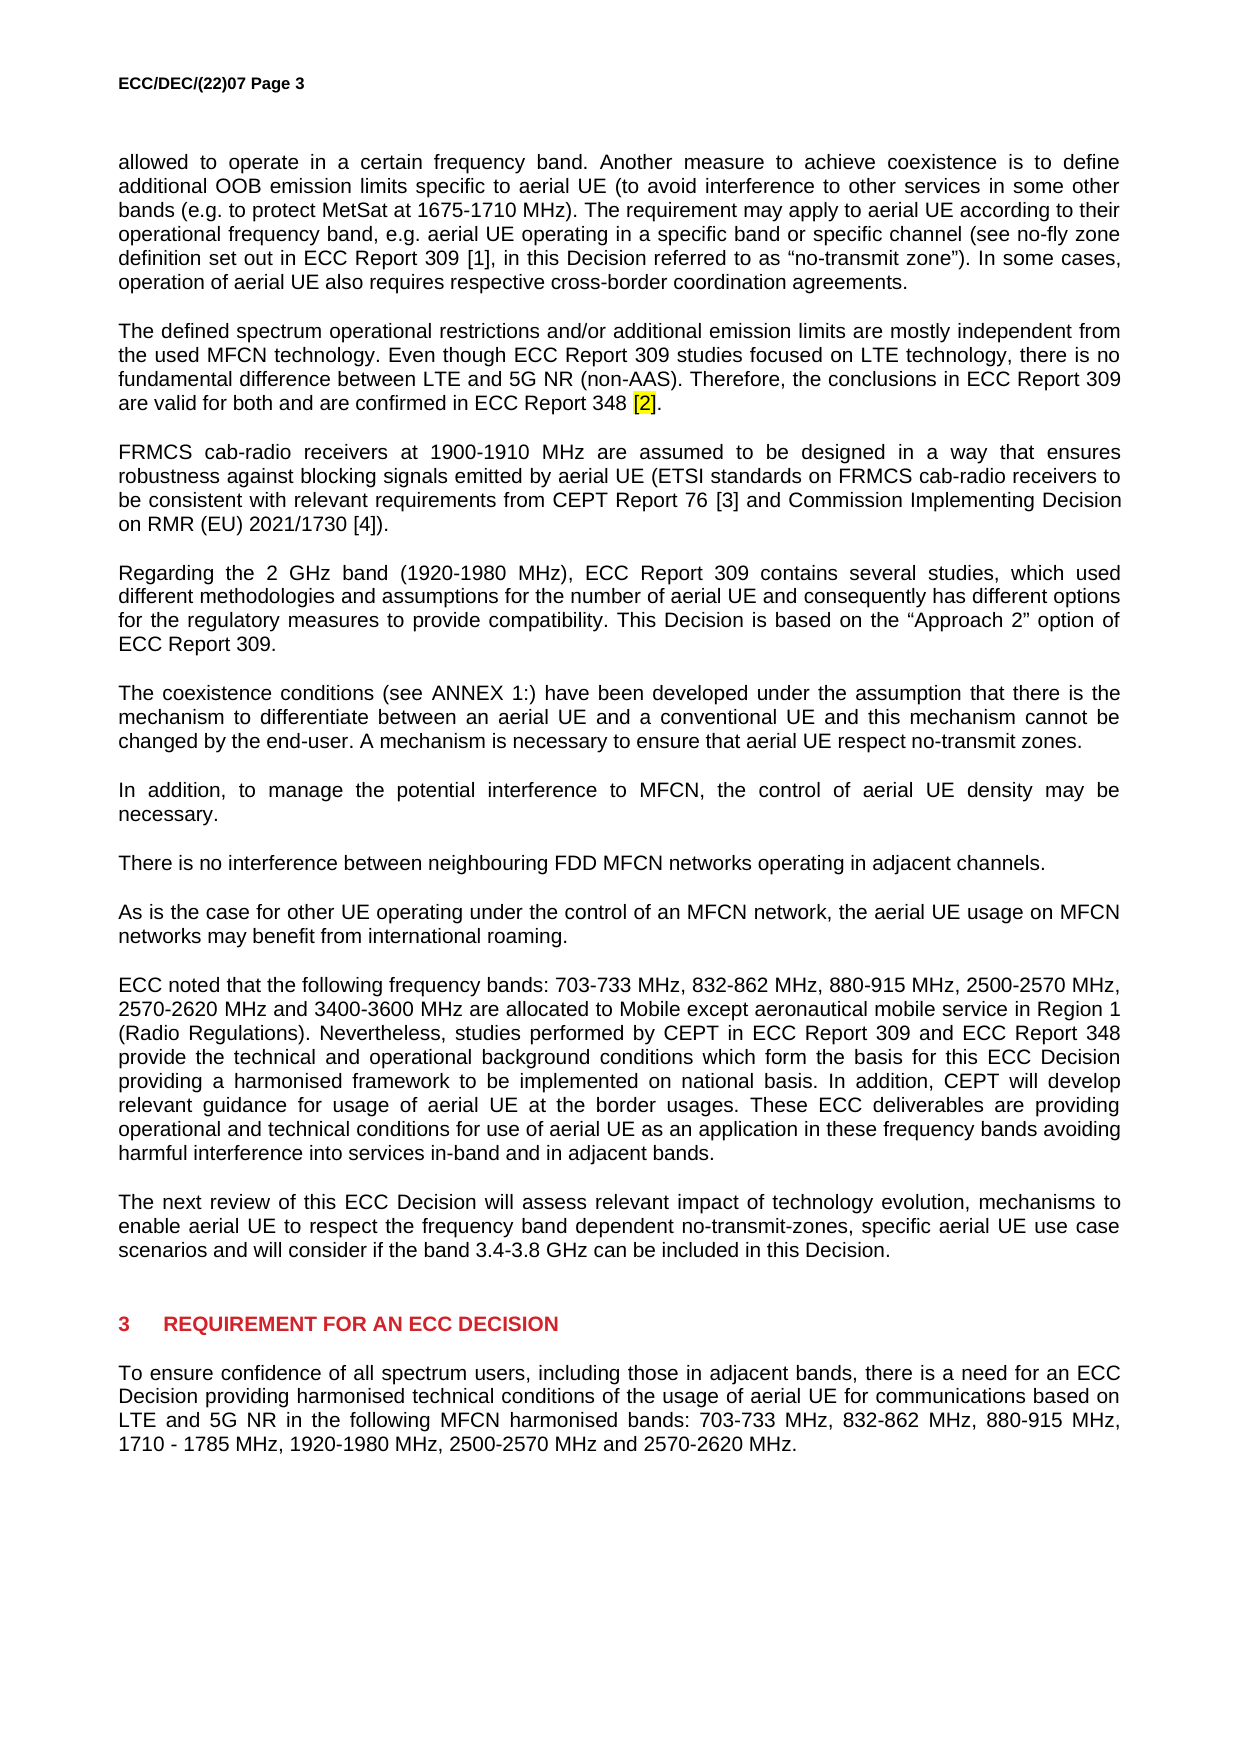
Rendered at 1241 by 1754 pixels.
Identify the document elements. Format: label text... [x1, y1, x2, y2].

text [118, 150, 1122, 294]
text As is the case for other UE operating under the control of an MFCN network, the aerial UE usage on MFCN networks may benefit from international roaming. [118, 900, 1122, 948]
text The next review of this ECC Decision will assess relevant impact of technology evolution, mechanisms to enable aerial UE to respect the frequency band dependent no-transmit-zones, specific aerial UE use case scenarios and will consider if the band 3.4-3.8 GHz can be included in this Decision. [118, 1189, 1122, 1261]
text To ensure confidence of all spectrum users, including those in adjacent bands, there is a need for an ECC Decision providing harmonised technical conditions of the usage of aerial UE for communications based on LTE and 5G NR in the following MFCN harmonised bands: 703-733 MHz, 832-862 MHz, 880-915 MHz, 1710 - 1785 MHz, 1920-1980 MHz, 2500-2570 MHz and 2570-2620 MHz. [118, 1360, 1122, 1456]
text The defined spectrum operational restrictions and/or additional emission limits are mostly independent from the used MFCN technology. Even though ECC Report 309 studies focused on LTE technology, there is no fundamental difference between LTE and 5G NR (non-AAS). Therefore, the conclusions in ECC Report 309 are valid for both and are confirmed in ECC Report 348 [2]. [118, 319, 1122, 414]
text FRMCS cab-radio receivers at 1900-1910 MHz are assumed to be designed in a way that ensures robustness against blocking signals emitted by aerial UE (ETSI standards on FRMCS cab-radio receivers to be consistent with relevant requirements from CEPT Report 76 [3] and Commission Implementing Decision on RMR (EU) 2021/1730 [4]). [118, 439, 1122, 535]
text ECC noted that the following frequency bands: 703-733 MHz, 832-862 MHz, 880-915 MHz, 2500-2570 MHz, 2570-2620 MHz and 3400-3600 MHz are allocated to Mobile except aeronautical mobile service in Region 1 (Radio Regulations). Nevertheless, studies performed by CEPT in ECC Report 309 and ECC Report 348 provide the technical and operational background conditions which form the basis for this ECC Decision providing a harmonised framework to be implemented on national basis. In addition, CEPT will develop relevant guidance for usage of aerial UE at the border usages. These ECC deliverables are providing operational and technical conditions for use of aerial UE as an application in these frequency bands avoiding harmful interference into services in-band and in adjacent bands. [118, 973, 1122, 1164]
subtitle REQUIREMENT FOR AN ECC DECISION [118, 1311, 1122, 1335]
text Regarding the 2 GHz band (1920-1980 MHz), ECC Report 309 contains several studies, which used different methodologies and assumptions for the number of aerial UE and consequently has different options for the regulatory measures to provide compatibility. This Decision is based on the “Approach 2” option of ECC Report 309. [118, 560, 1122, 656]
text The coexistence conditions (see Annex 1) have been developed under the assumption that there is the mechanism to differentiate between an aerial UE and a conventional UE and this mechanism cannot be changed by the end-user. A mechanism is necessary to ensure that aerial UE respect no-transmit zones. [118, 681, 1122, 753]
text In addition, to manage the potential interference to MFCN, the control of aerial UE density may be necessary. [118, 778, 1122, 826]
text There is no interference between neighbouring FDD MFCN networks operating in adjacent channels. [118, 851, 1122, 875]
